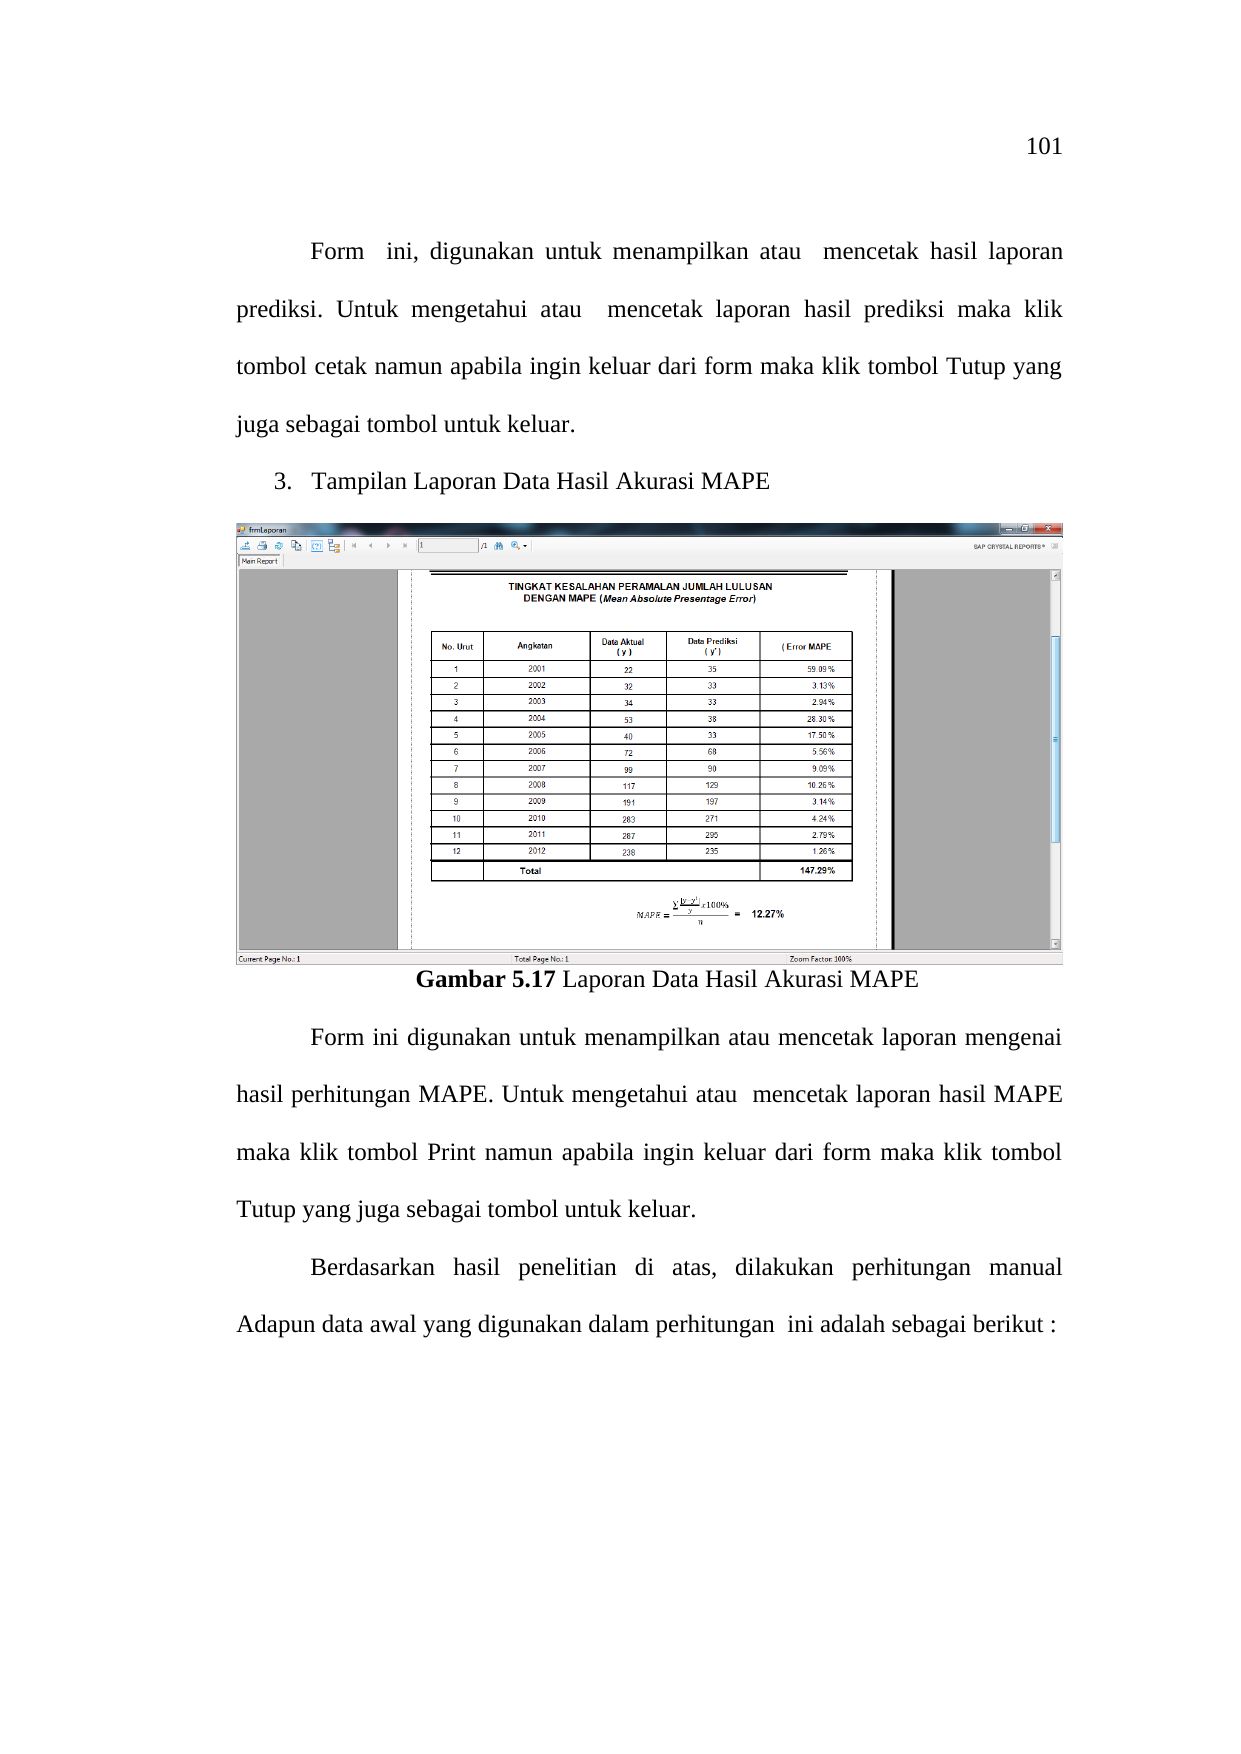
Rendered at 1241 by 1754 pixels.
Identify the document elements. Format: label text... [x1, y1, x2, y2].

picture [236, 523, 1063, 965]
list Form ini, digunakan untuk menampilkan atau mencetak hasil laporan prediksi. Untuk mengetahui atau mencetak laporan hasil prediksi maka klik tombol cetak namun apabila ingin keluar dari form maka klik tombol Tutup yang juga sebagai tombol untuk keluar. [236, 236, 1063, 437]
text Berdasarkan hasil penelitian di atas, dilakukan perhitungan manual Adapun data awal yang digunakan dalam perhitungan ini adalah sebagai berikut : [236, 1252, 1063, 1338]
list Form ini digunakan untuk menampilkan atau mencetak laporan mengenai hasil perhitungan MAPE. Untuk mengetahui atau mencetak laporan hasil MAPE maka klik tombol Print namun apabila ingin keluar dari form maka klik tombol Tutup yang juga sebagai tombol untuk keluar. [236, 1022, 1063, 1223]
list Gambar 5.17 Laporan Data Hasil Akurasi MAPE [271, 965, 1063, 993]
list Tampilan Laporan Data Hasil Akurasi MAPE [274, 466, 1063, 495]
